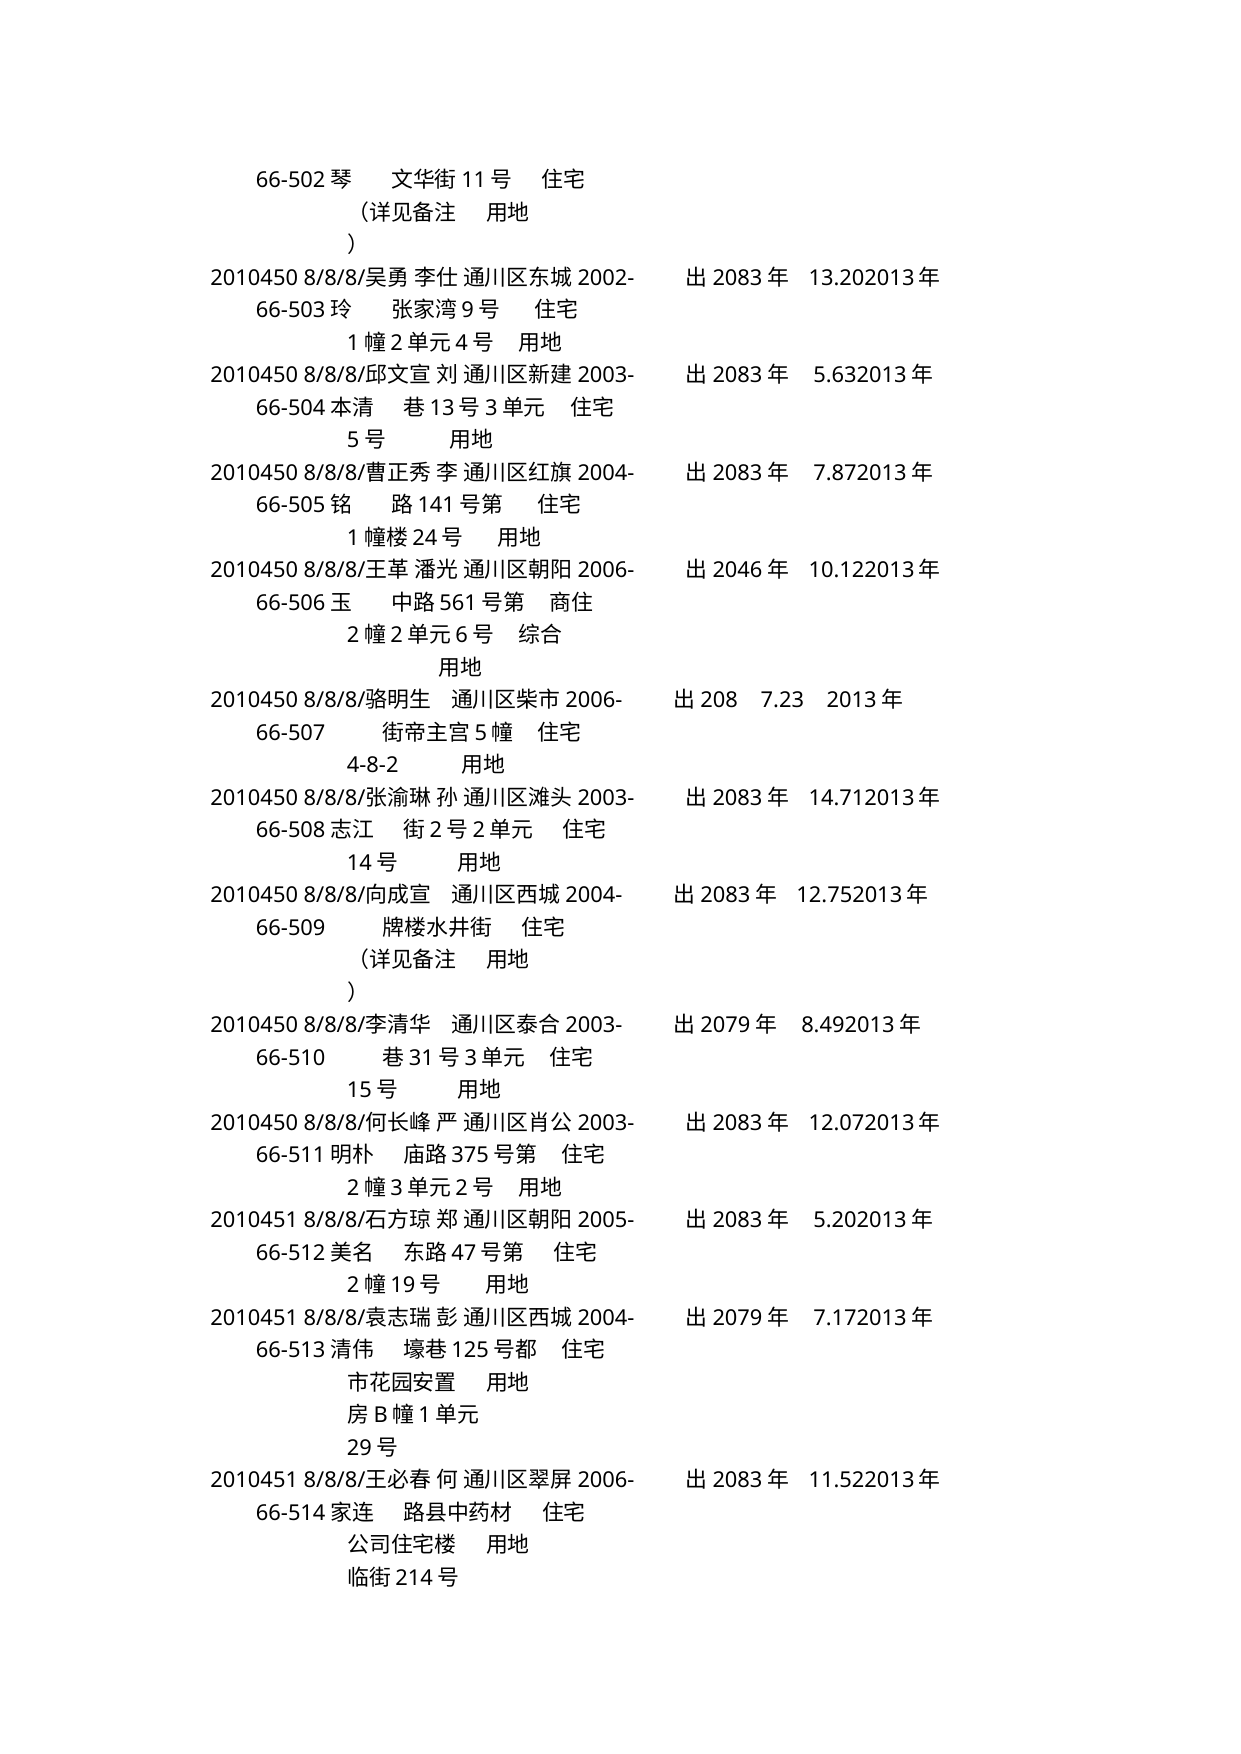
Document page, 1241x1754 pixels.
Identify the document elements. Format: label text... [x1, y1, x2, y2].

text （详见备注 用地 [187, 194, 1053, 227]
text 1幢2单元4号 用地 [187, 324, 1053, 357]
text 66-509 牌楼水井街 住宅 [187, 909, 1053, 942]
text 临街214号 [187, 1559, 1053, 1592]
text 2幢19号 用地 [187, 1267, 1053, 1299]
text 66-506玉 中路561号第 商住 [187, 584, 1053, 617]
text 1幢楼24号 用地 [187, 519, 1053, 552]
text 2010451 8/8/8/王必春 何 通川区翠屏 2006- 出 2083年 11.522013年 [187, 1462, 1053, 1494]
text 15号 用地 [187, 1072, 1053, 1104]
text 66-511明朴 庙路375号第 住宅 [187, 1137, 1053, 1169]
text 66-513清伟 壕巷125号都 住宅 [187, 1332, 1053, 1364]
text 2010450 8/8/8/李清华 通川区泰合 2003- 出 2079年 8.492013年 [187, 1007, 1053, 1039]
text 2幢2单元6号 综合 [187, 617, 1053, 649]
text 29号 [187, 1429, 1053, 1462]
text 66-507 街帝主宫5幢 住宅 [187, 714, 1053, 747]
text 4-8-2 用地 [187, 747, 1053, 779]
text 66-504本清 巷13号3单元 住宅 [187, 389, 1053, 422]
text 2010450 8/8/8/张渝琳 孙 通川区滩头 2003- 出 2083年 14.712013年 [187, 779, 1053, 812]
text 5号 用地 [187, 422, 1053, 454]
text 66-510 巷31号3单元 住宅 [187, 1039, 1053, 1072]
text 66-514家连 路县中药材 住宅 [187, 1494, 1053, 1527]
text 14号 用地 [187, 844, 1053, 877]
text 66-503玲 张家湾9号 住宅 [187, 292, 1053, 324]
text 公司住宅楼 用地 [187, 1527, 1053, 1559]
text 2010450 8/8/8/曹正秀 李 通川区红旗 2004- 出 2083年 7.872013年 [187, 454, 1053, 487]
text ） [187, 227, 1053, 259]
text 2幢3单元2号 用地 [187, 1169, 1053, 1202]
text 房B幢1单元 [187, 1397, 1053, 1429]
text 2010450 8/8/8/王革 潘光 通川区朝阳 2006- 出 2046年 10.122013年 [187, 552, 1053, 584]
text 用地 [187, 649, 1053, 682]
text 66-502琴 文华街11号 住宅 [187, 162, 1053, 194]
text 66-512美名 东路47号第 住宅 [187, 1234, 1053, 1267]
text 2010451 8/8/8/袁志瑞 彭 通川区西城 2004- 出 2079年 7.172013年 [187, 1299, 1053, 1332]
text 2010451 8/8/8/石方琼 郑 通川区朝阳 2005- 出 2083年 5.202013年 [187, 1202, 1053, 1234]
text 66-508志江 街2号2单元 住宅 [187, 812, 1053, 844]
text 2010450 8/8/8/何长峰 严 通川区肖公 2003- 出 2083年 12.072013年 [187, 1104, 1053, 1137]
text 市花园安置 用地 [187, 1364, 1053, 1397]
text 2010450 8/8/8/邱文宣 刘 通川区新建 2003- 出 2083年 5.632013年 [187, 357, 1053, 389]
text 2010450 8/8/8/吴勇 李仕 通川区东城 2002- 出 2083年 13.202013年 [187, 259, 1053, 292]
text 2010450 8/8/8/向成宣 通川区西城 2004- 出 2083年 12.752013年 [187, 877, 1053, 909]
text 66-505铭 路141号第 住宅 [187, 487, 1053, 519]
text （详见备注 用地 [187, 942, 1053, 974]
text ） [187, 974, 1053, 1007]
text 2010450 8/8/8/骆明生 通川区柴市 2006- 出 208 7.23 2013年 [187, 682, 1053, 714]
